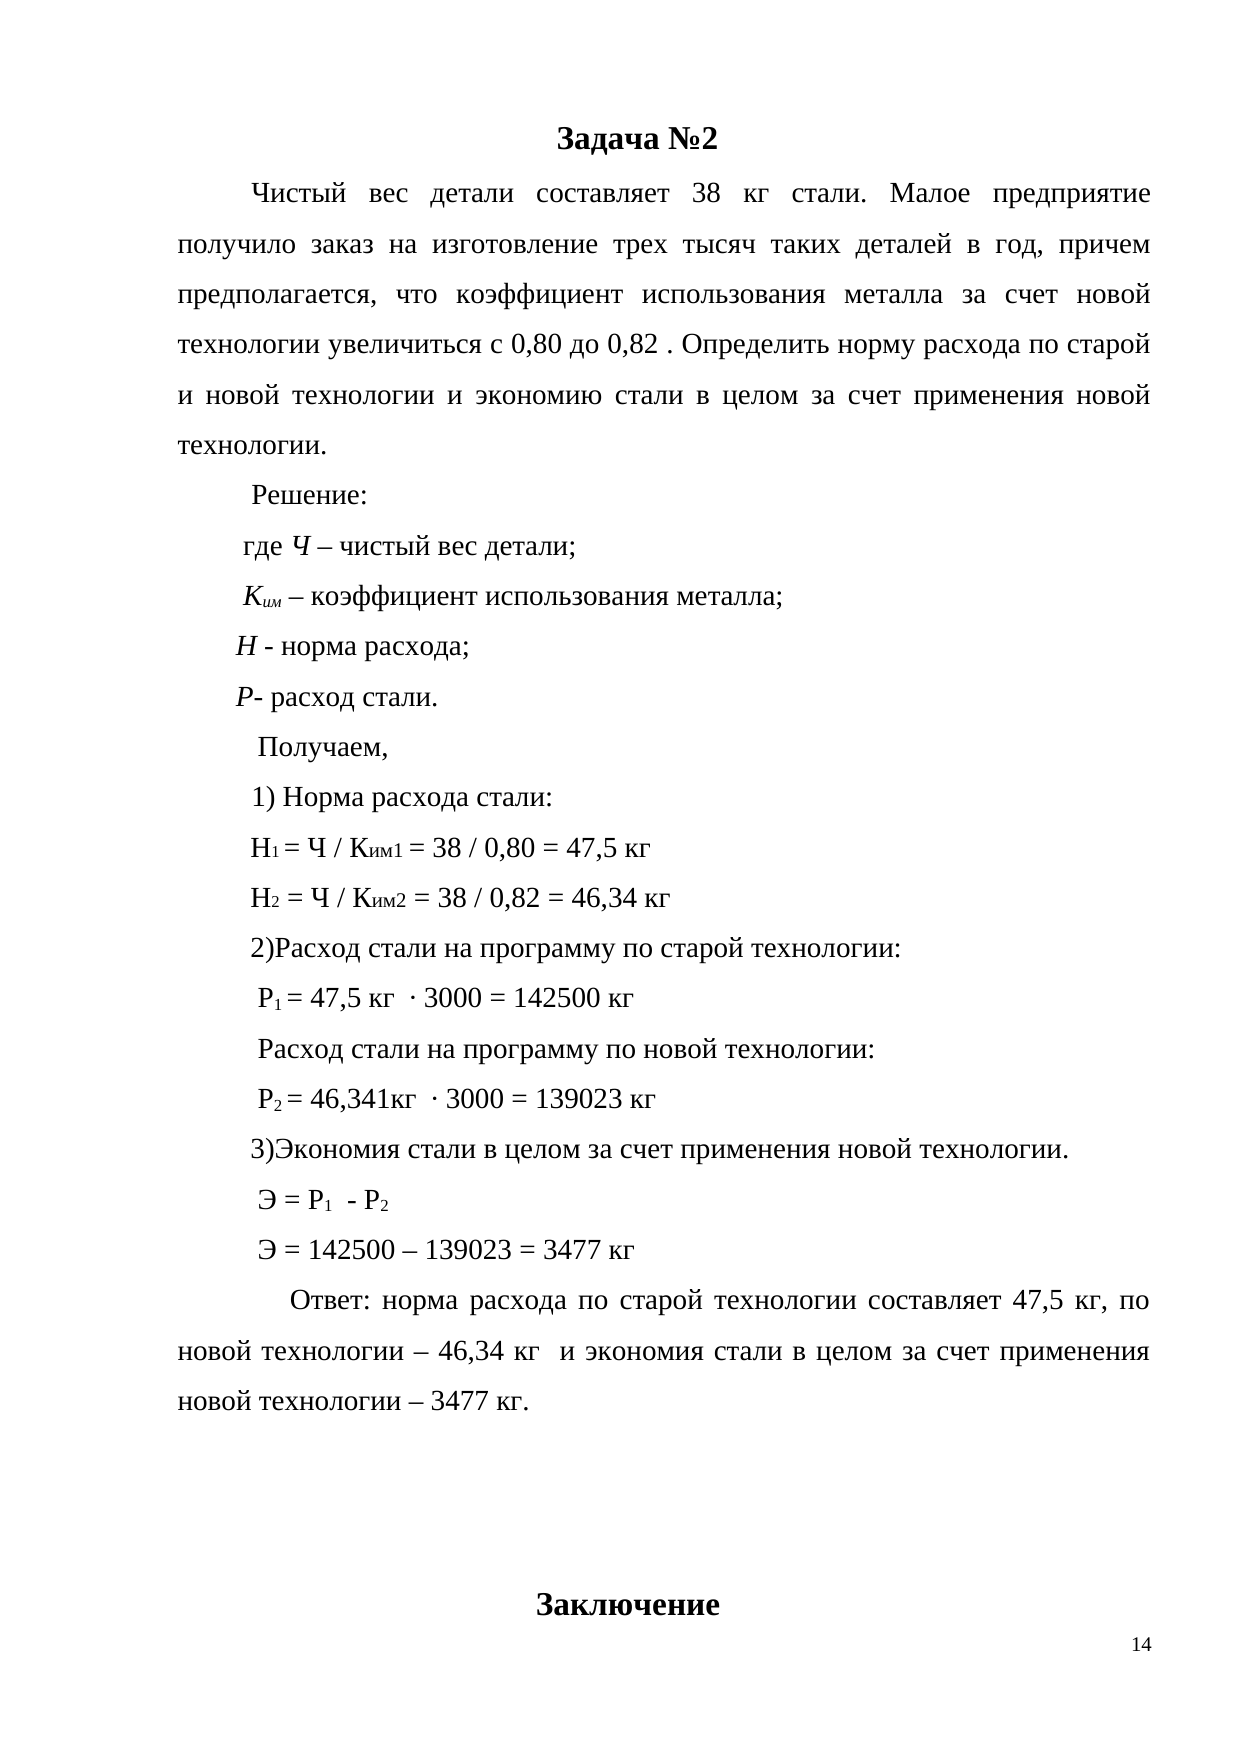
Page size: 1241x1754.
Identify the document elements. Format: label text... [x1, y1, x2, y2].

text 3)Экономия стали в целом за счет применения новой технологии. [177, 1132, 1152, 1165]
text Заключение [177, 1584, 1152, 1623]
text 2)Расход стали на программу по старой технологии: [177, 930, 1152, 964]
text H - норма расхода; [177, 628, 1152, 662]
text Э = Р1 - Р2 [177, 1182, 1152, 1215]
text Задача №2 [177, 118, 1152, 156]
text Решение: [177, 477, 1152, 511]
text где Ч – чистый вес детали; [177, 528, 1152, 561]
text Расход стали на программу по новой технологии: [177, 1031, 1152, 1064]
text Получаем, [177, 729, 1152, 763]
text Р1 = 47,5 кг ∙ 3000 = 142500 кг [177, 981, 1152, 1014]
text 1) Норма расхода стали: [177, 779, 1152, 813]
text Р- расход стали. [177, 679, 1152, 712]
text H1 = Ч / Ким1 = 38 / 0,80 = 47,5 кг [177, 830, 1152, 863]
text Ответ: норма расхода по старой технологии составляет 47,5 кг, по новой технологии – 46,34 кг и экономия стали в целом за счет применения новой технологии – 3477 кг. [177, 1282, 1152, 1417]
text Чистый вес детали составляет 38 кг стали. Малое предприятие получило заказ на изготовление трех тысяч таких деталей в год, причем предполагается, что коэффициент использования металла за счет новой технологии увеличиться с 0,80 до 0,82 . Определить норму расхода по старой и новой технологии и экономию стали в целом за счет применения новой технологии. [177, 176, 1152, 461]
text H2 = Ч / Ким2 = 38 / 0,82 = 46,34 кг [177, 880, 1152, 913]
text Э = 142500 – 139023 = 3477 кг [177, 1232, 1152, 1266]
text Р2 = 46,341кг ∙ 3000 = 139023 кг [177, 1081, 1152, 1115]
text Ким – коэффициент использования металла; [177, 578, 1152, 612]
